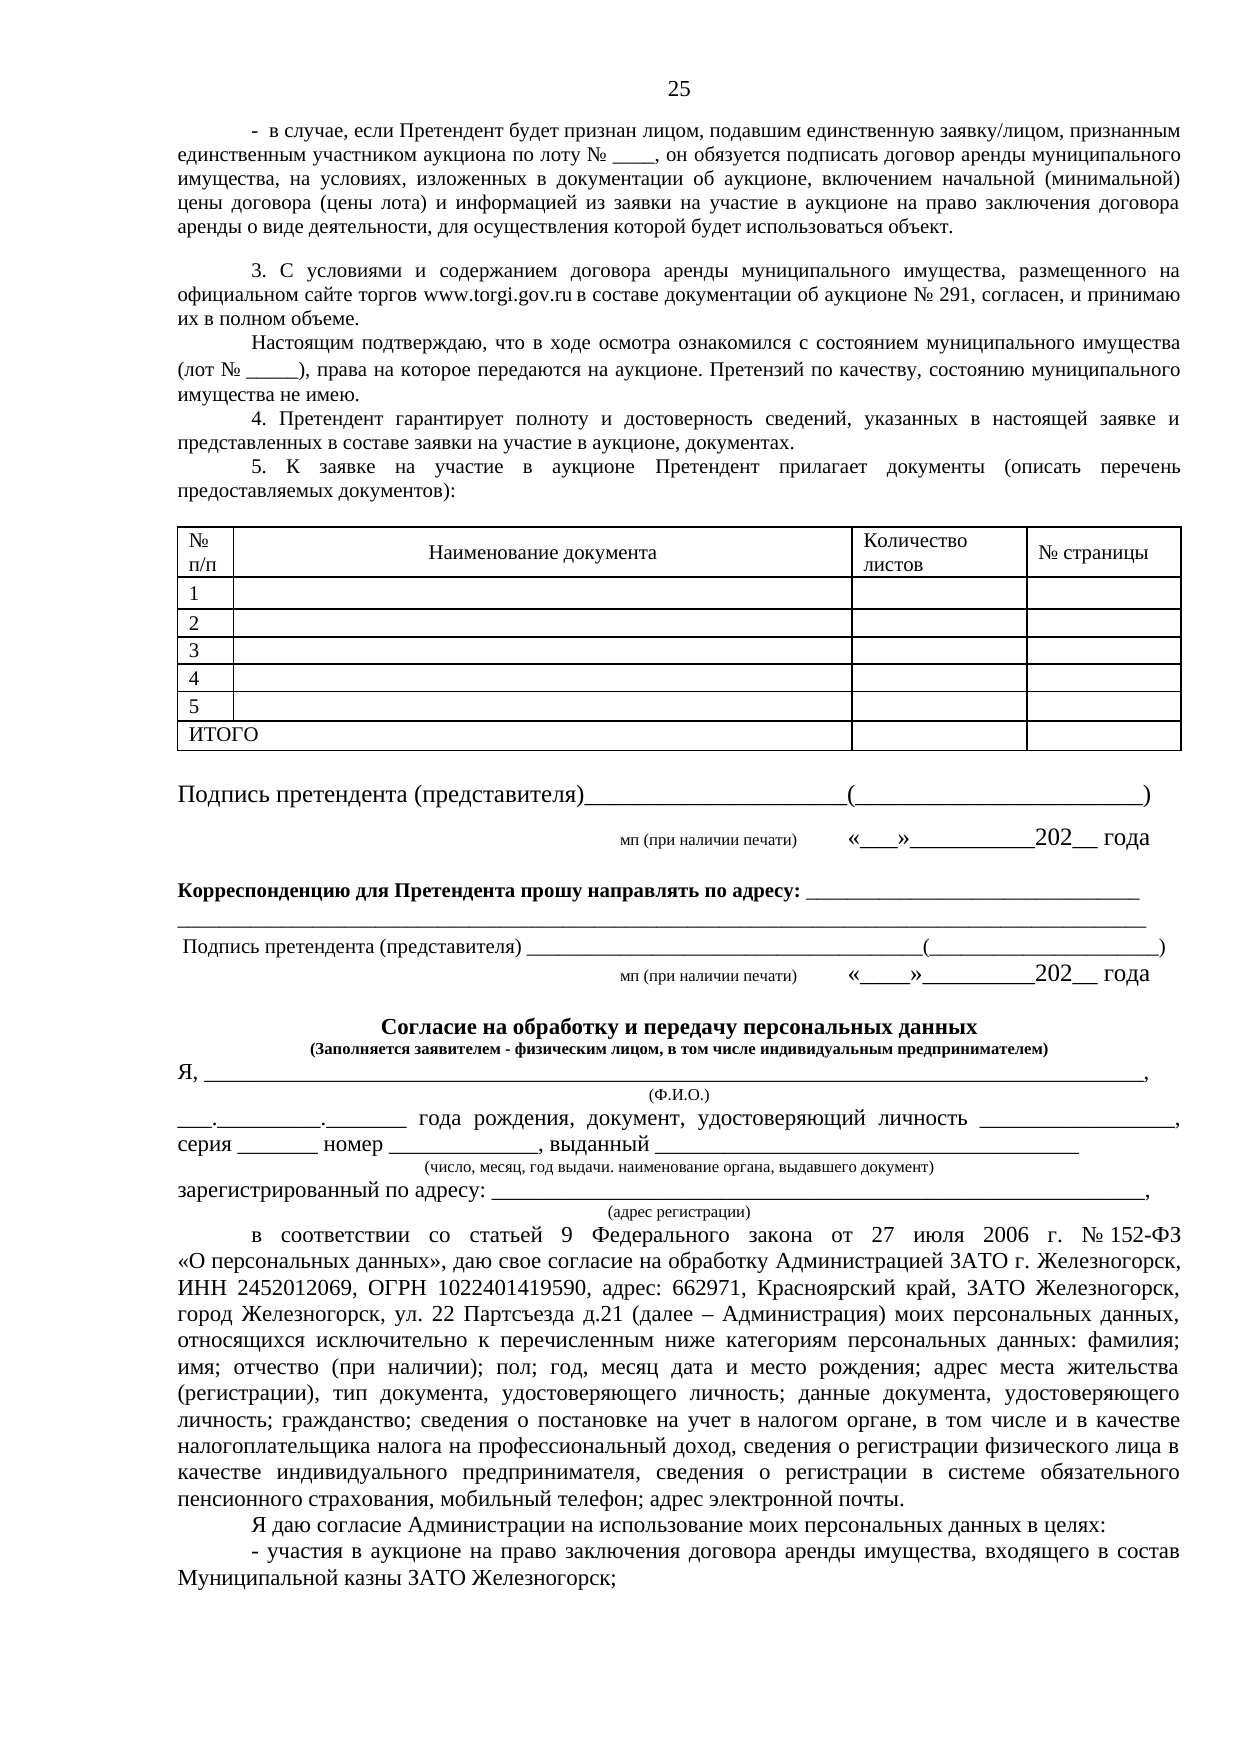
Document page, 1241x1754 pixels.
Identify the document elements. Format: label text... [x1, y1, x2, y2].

table_cell [853, 692, 1026, 720]
table_cell [234, 638, 851, 663]
table_cell 3 [178, 638, 233, 663]
text Подпись претендента (представителя)_____________________(_______________________) [177, 779, 1181, 808]
text _____________________________________________________________________________________________ [177, 906, 1181, 930]
text (Ф.И.О.) [177, 1084, 1181, 1104]
table_cell ИТОГО [178, 722, 851, 750]
table_cell [1028, 665, 1180, 691]
table_header № страницы [1028, 528, 1180, 576]
text Я даю согласие Администрации на использование моих персональных данных в целях: [177, 1511, 1181, 1537]
table_header Количество листов [853, 528, 1026, 576]
text - участия в аукционе на право заключения договора аренды имущества, входящего в состав Муниципальной казны ЗАТО Железногорск; [177, 1537, 1181, 1590]
text Настоящим подтверждаю, что в ходе осмотра ознакомился с состоянием муниципального имущества (лот № _____), права на которое передаются на аукционе. Претензий по качеству, состоянию муниципального имущества не имею. [177, 330, 1181, 406]
table_cell [234, 578, 851, 608]
table_header № п/п [178, 528, 233, 576]
text Корреспонденцию для Претендента прошу направлять по адресу: ________________________________ [177, 878, 1181, 902]
text мп (при наличии печати) «___»__________202__ года [546, 822, 1181, 851]
text (адрес регистрации) [177, 1202, 1181, 1221]
table_cell [1028, 638, 1180, 663]
table_header Наименование документа [234, 528, 851, 576]
table_cell [234, 692, 851, 720]
table_cell [1028, 578, 1180, 608]
text зарегистрированный по адресу: _________________________________________________________, [177, 1176, 1181, 1202]
text 4. Претендент гарантирует полноту и достоверность сведений, указанных в настоящей заявке и представленных в составе заявки на участие в аукционе, документах. [177, 406, 1181, 454]
text - в случае, если Претендент будет признан лицом, подавшим единственную заявку/лицом, признанным единственным участником аукциона по лоту № ____, он обязуется подписать договор аренды муниципального имущества, на условиях, изложенных в документации об аукционе, включением начальной (минимальной) цены договора (цены лота) и информацией из заявки на участие в аукционе на право заключения договора аренды о виде деятельности, для осуществления которой будет использоваться объект. [177, 118, 1181, 238]
text (Заполняется заявителем - физическим лицом, в том числе индивидуальным предпринимателем) [177, 1039, 1181, 1058]
text Я, __________________________________________________________________________________, [177, 1058, 1181, 1084]
table_cell [853, 722, 1026, 750]
table_cell 1 [178, 578, 233, 608]
table_cell [234, 610, 851, 636]
table_cell [853, 610, 1026, 636]
table_cell [853, 638, 1026, 663]
table_cell [1028, 722, 1180, 750]
table_cell [853, 578, 1026, 608]
text (число, месяц, год выдачи. наименование органа, выдавшего документ) [177, 1156, 1181, 1176]
text в соответствии со статьей 9 Федерального закона от 27 июля 2006 г. № 152-ФЗ «О персональных данных», даю свое согласие на обработку Администрацией ЗАТО г. Железногорск, ИНН 2452012069, ОГРН 1022401419590, адрес: 662971, Красноярский край, ЗАТО Железногорск, город Железногорск, ул. 22 Партсъезда д.21 (далее – Администрация) моих персональных данных, относящихся исключительно к перечисленным ниже категориям персональных данных: фамилия; имя; отчество (при наличии); пол; год, месяц дата и место рождения; адрес места жительства (регистрации), тип документа, удостоверяющего личность; данные документа, удостоверяющего личность; гражданство; сведения о постановке на учет в налогом органе, в том числе и в качестве налогоплательщика налога на профессиональный доход, сведения о регистрации физического лица в качестве индивидуального предпринимателя, сведения о регистрации в системе обязательного пенсионного страхования, мобильный телефон; адрес электронной почты. [177, 1221, 1181, 1511]
text Подпись претендента (представителя) ______________________________________(______________________) [177, 933, 1200, 958]
table_cell [1028, 692, 1180, 720]
table_cell 2 [178, 610, 233, 636]
table_cell [853, 665, 1026, 691]
text 5. К заявке на участие в аукционе Претендент прилагает документы (описать перечень предоставляемых документов): [177, 454, 1181, 502]
table_cell 5 [178, 692, 233, 720]
text 3. С условиями и содержанием договора аренды муниципального имущества, размещенного на официальном сайте торгов www.torgi.gov.ru в составе документации об аукционе № 291, согласен, и принимаю их в полном объеме. [177, 258, 1181, 330]
text мп (при наличии печати) «____»_________202__ года [546, 958, 1181, 986]
table_cell 4 [178, 665, 233, 691]
text ___._________._______ года рождения, документ, удостоверяющий личность _________________, серия _______ номер _____________, выданный _____________________________________ [177, 1104, 1181, 1156]
table_cell [1028, 610, 1180, 636]
text Согласие на обработку и передачу персональных данных [177, 1013, 1181, 1039]
table_cell [234, 665, 851, 691]
